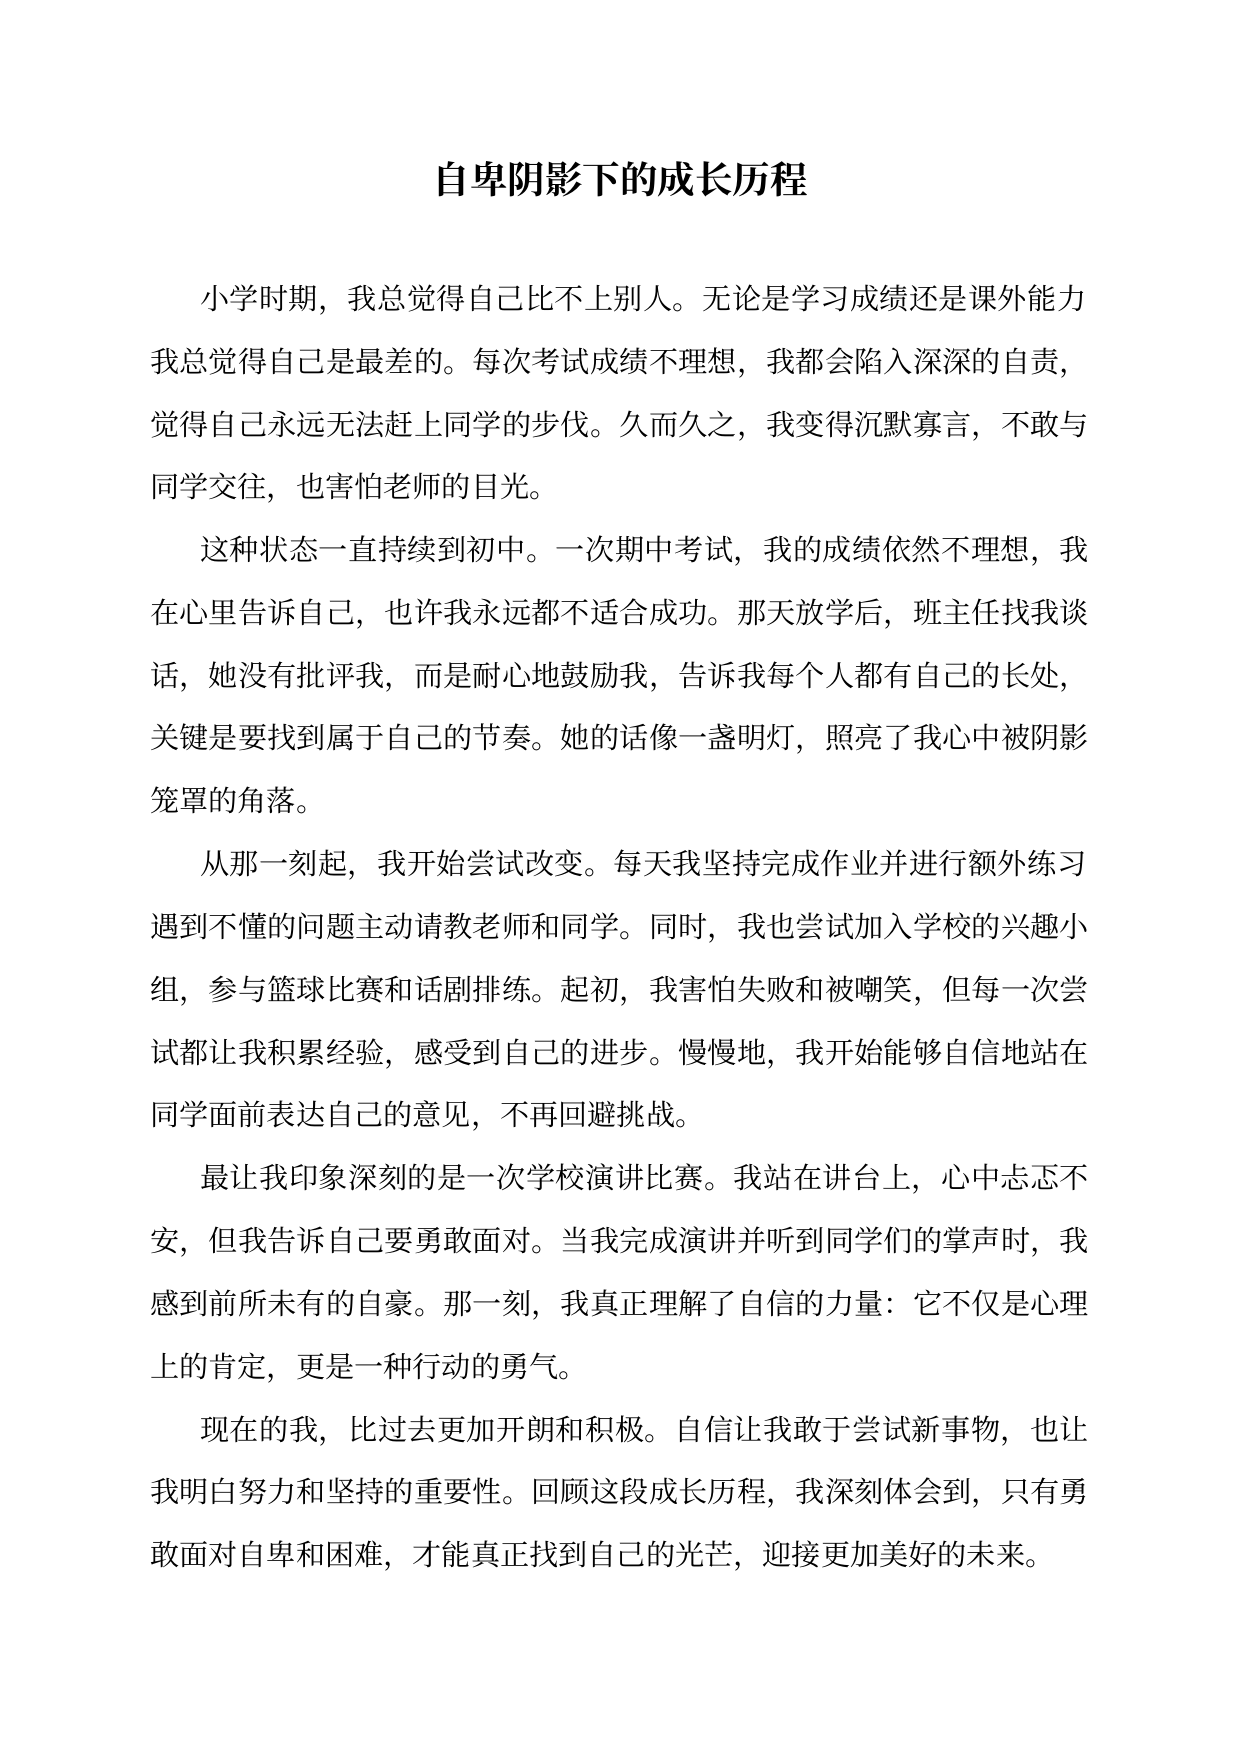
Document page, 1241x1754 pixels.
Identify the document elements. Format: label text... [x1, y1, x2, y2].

text 从那一刻起，我开始尝试改变。每天我坚持完成作业并进行额外练习，遇到不懂的问题主动请教老师和同学。同时，我也尝试加入学校的兴趣小组，参与篮球比赛和话剧排练。起初，我害怕失败和被嘲笑，但每一次尝试都让我积累经验，感受到自己的进步。慢慢地，我开始能够自信地站在同学面前表达自己的意见，不再回避挑战。 [150, 841, 1090, 1134]
text 小学时期，我总觉得自己比不上别人。无论是学习成绩还是课外能力，我总觉得自己是最差的。每次考试成绩不理想，我都会陷入深深的自责，觉得自己永远无法赶上同学的步伐。久而久之，我变得沉默寡言，不敢与同学交往，也害怕老师的目光。 [150, 276, 1090, 506]
text 这种状态一直持续到初中。一次期中考试，我的成绩依然不理想，我在心里告诉自己，也许我永远都不适合成功。那天放学后，班主任找我谈话，她没有批评我，而是耐心地鼓励我，告诉我每个人都有自己的长处，关键是要找到属于自己的节奏。她的话像一盏明灯，照亮了我心中被阴影笼罩的角落。 [150, 527, 1090, 820]
text 现在的我，比过去更加开朗和积极。自信让我敢于尝试新事物，也让我明白努力和坚持的重要性。回顾这段成长历程，我深刻体会到，只有勇敢面对自卑和困难，才能真正找到自己的光芒，迎接更加美好的未来。 [150, 1406, 1090, 1574]
text 最让我印象深刻的是一次学校演讲比赛。我站在讲台上，心中忐忑不安，但我告诉自己要勇敢面对。当我完成演讲并听到同学们的掌声时，我感到前所未有的自豪。那一刻，我真正理解了自信的力量：它不仅是心理上的肯定，更是一种行动的勇气。 [150, 1155, 1090, 1385]
subtitle 自卑阴影下的成长历程 [150, 150, 1090, 204]
